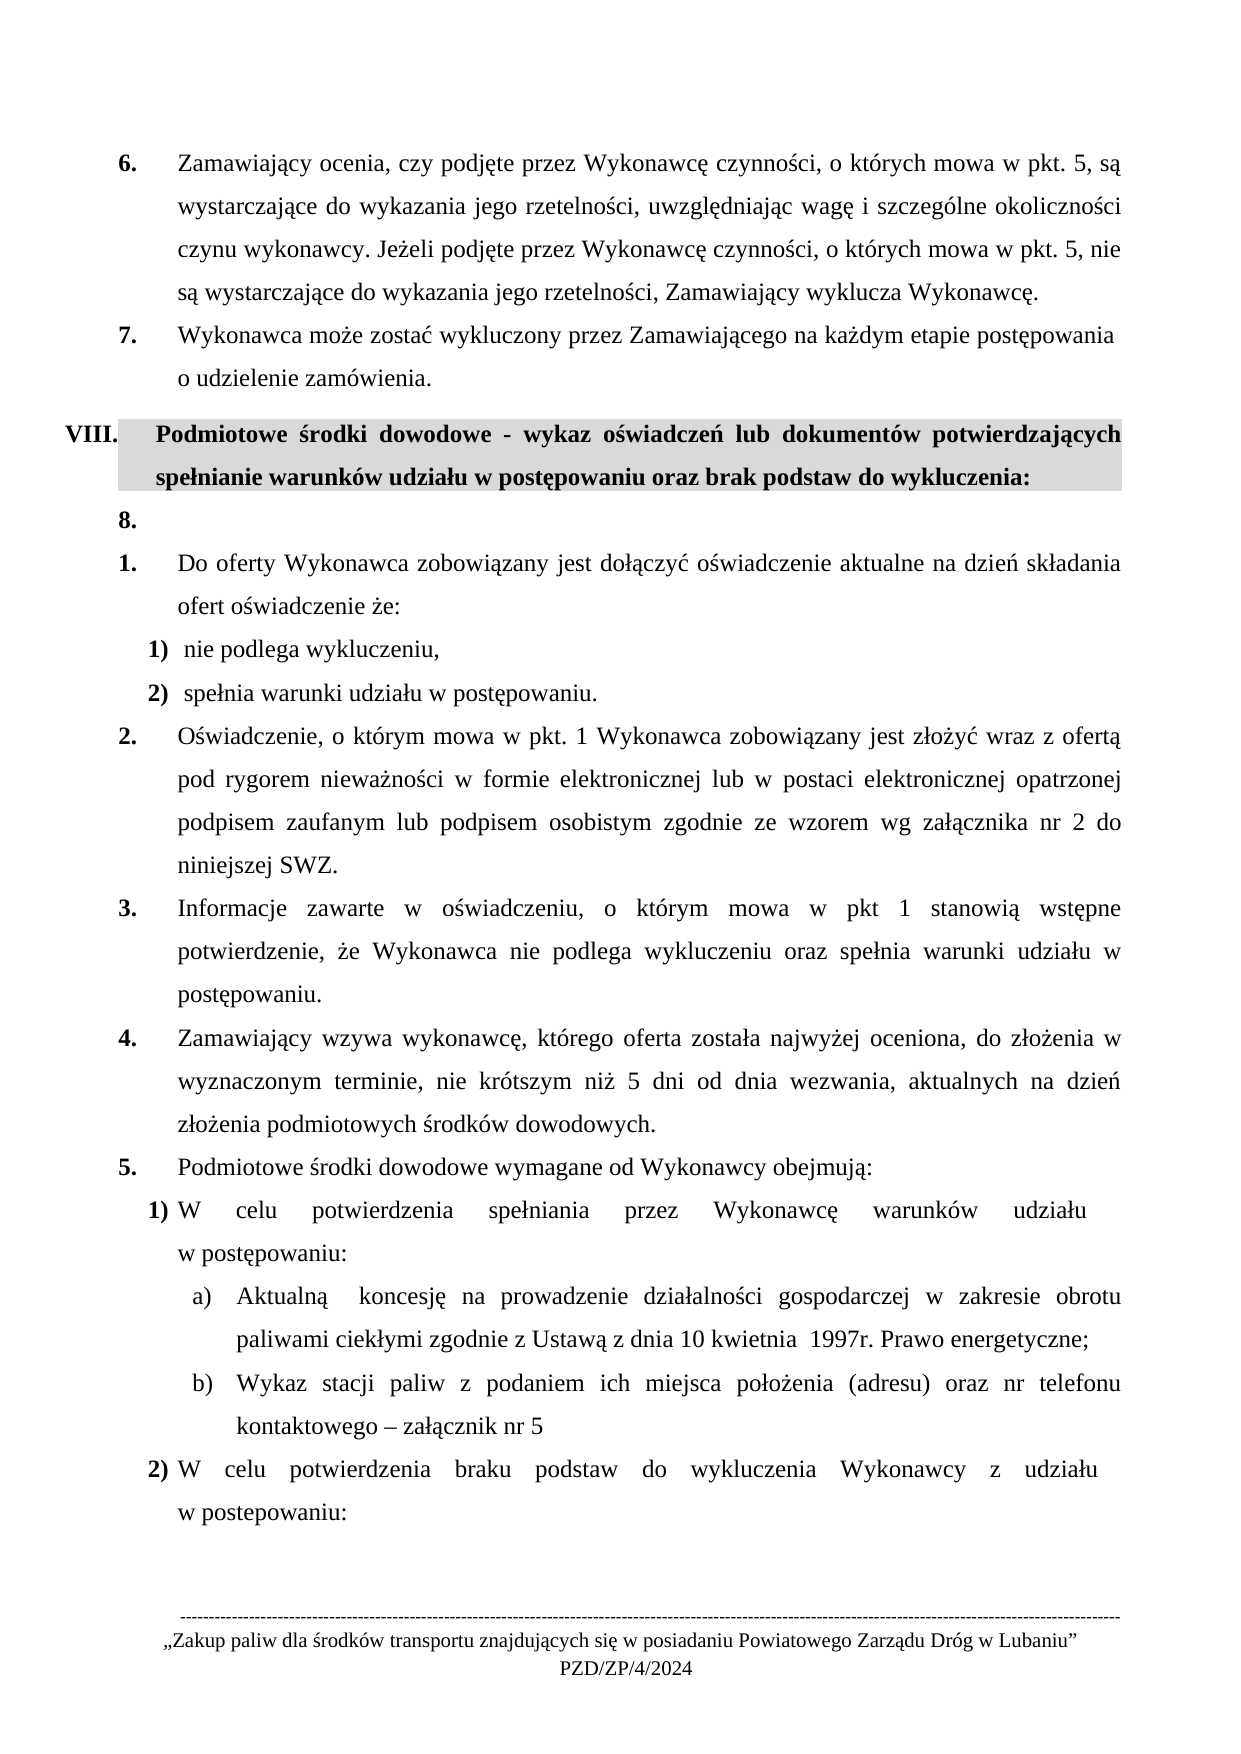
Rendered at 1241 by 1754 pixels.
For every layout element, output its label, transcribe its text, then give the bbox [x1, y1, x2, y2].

list Do oferty Wykonawca zobowiązany jest dołączyć oświadczenie aktualne na dzień składania ofert oświadczenie że: [118, 548, 1122, 620]
list Wykaz stacji paliw z podaniem ich miejsca położenia (adresu) oraz nr telefonu kontaktowego – załącznik nr 5 [192, 1368, 1122, 1439]
list Oświadczenie, o którym mowa w pkt. 1 Wykonawca zobowiązany jest złożyć wraz z ofertą pod rygorem nieważności w formie elektronicznej lub w postaci elektronicznej opatrzonej podpisem zaufanym lub podpisem osobistym zgodnie ze wzorem wg załącznika nr 2 do niniejszej SWZ. [118, 721, 1122, 879]
list W celu potwierdzenia spełniania przez Wykonawcę warunków udziału w postępowaniu: [148, 1195, 1122, 1267]
list Informacje zawarte w oświadczeniu, o którym mowa w pkt 1 stanowią wstępne potwierdzenie, że Wykonawca nie podlega wykluczeniu oraz spełnia warunki udziału w postępowaniu. [118, 893, 1122, 1008]
list Zamawiający wzywa wykonawcę, którego oferta została najwyżej oceniona, do złożenia w wyznaczonym terminie, nie krótszym niż 5 dni od dnia wezwania, aktualnych na dzień złożenia podmiotowych środków dowodowych. [118, 1023, 1122, 1138]
list nie podlega wykluczeniu, [148, 634, 1122, 663]
list W celu potwierdzenia braku podstaw do wykluczenia Wykonawcy z udziału w postepowaniu: [148, 1454, 1122, 1526]
list Wykonawca może zostać wykluczony przez Zamawiającego na każdym etapie postępowania o udzielenie zamówienia. [118, 320, 1122, 392]
list Podmiotowe środki dowodowe wymagane od Wykonawcy obejmują: [118, 1152, 1122, 1181]
list Aktualną koncesję na prowadzenie działalności gospodarczej w zakresie obrotu paliwami ciekłymi zgodnie z Ustawą z dnia 10 kwietnia 1997r. Prawo energetyczne; [192, 1281, 1122, 1353]
list Podmiotowe środki dowodowe - wykaz oświadczeń lub dokumentów potwierdzających spełnianie warunków udziału w postępowaniu oraz brak podstaw do wykluczenia: [118, 419, 1122, 491]
list spełnia warunki udziału w postępowaniu. [148, 678, 1122, 706]
list Zamawiający ocenia, czy podjęte przez Wykonawcę czynności, o których mowa w pkt. 5, są wystarczające do wykazania jego rzetelności, uwzględniając wagę i szczególne okoliczności czynu wykonawcy. Jeżeli podjęte przez Wykonawcę czynności, o których mowa w pkt. 5, nie są wystarczające do wykazania jego rzetelności, Zamawiający wyklucza Wykonawcę. [118, 148, 1122, 306]
